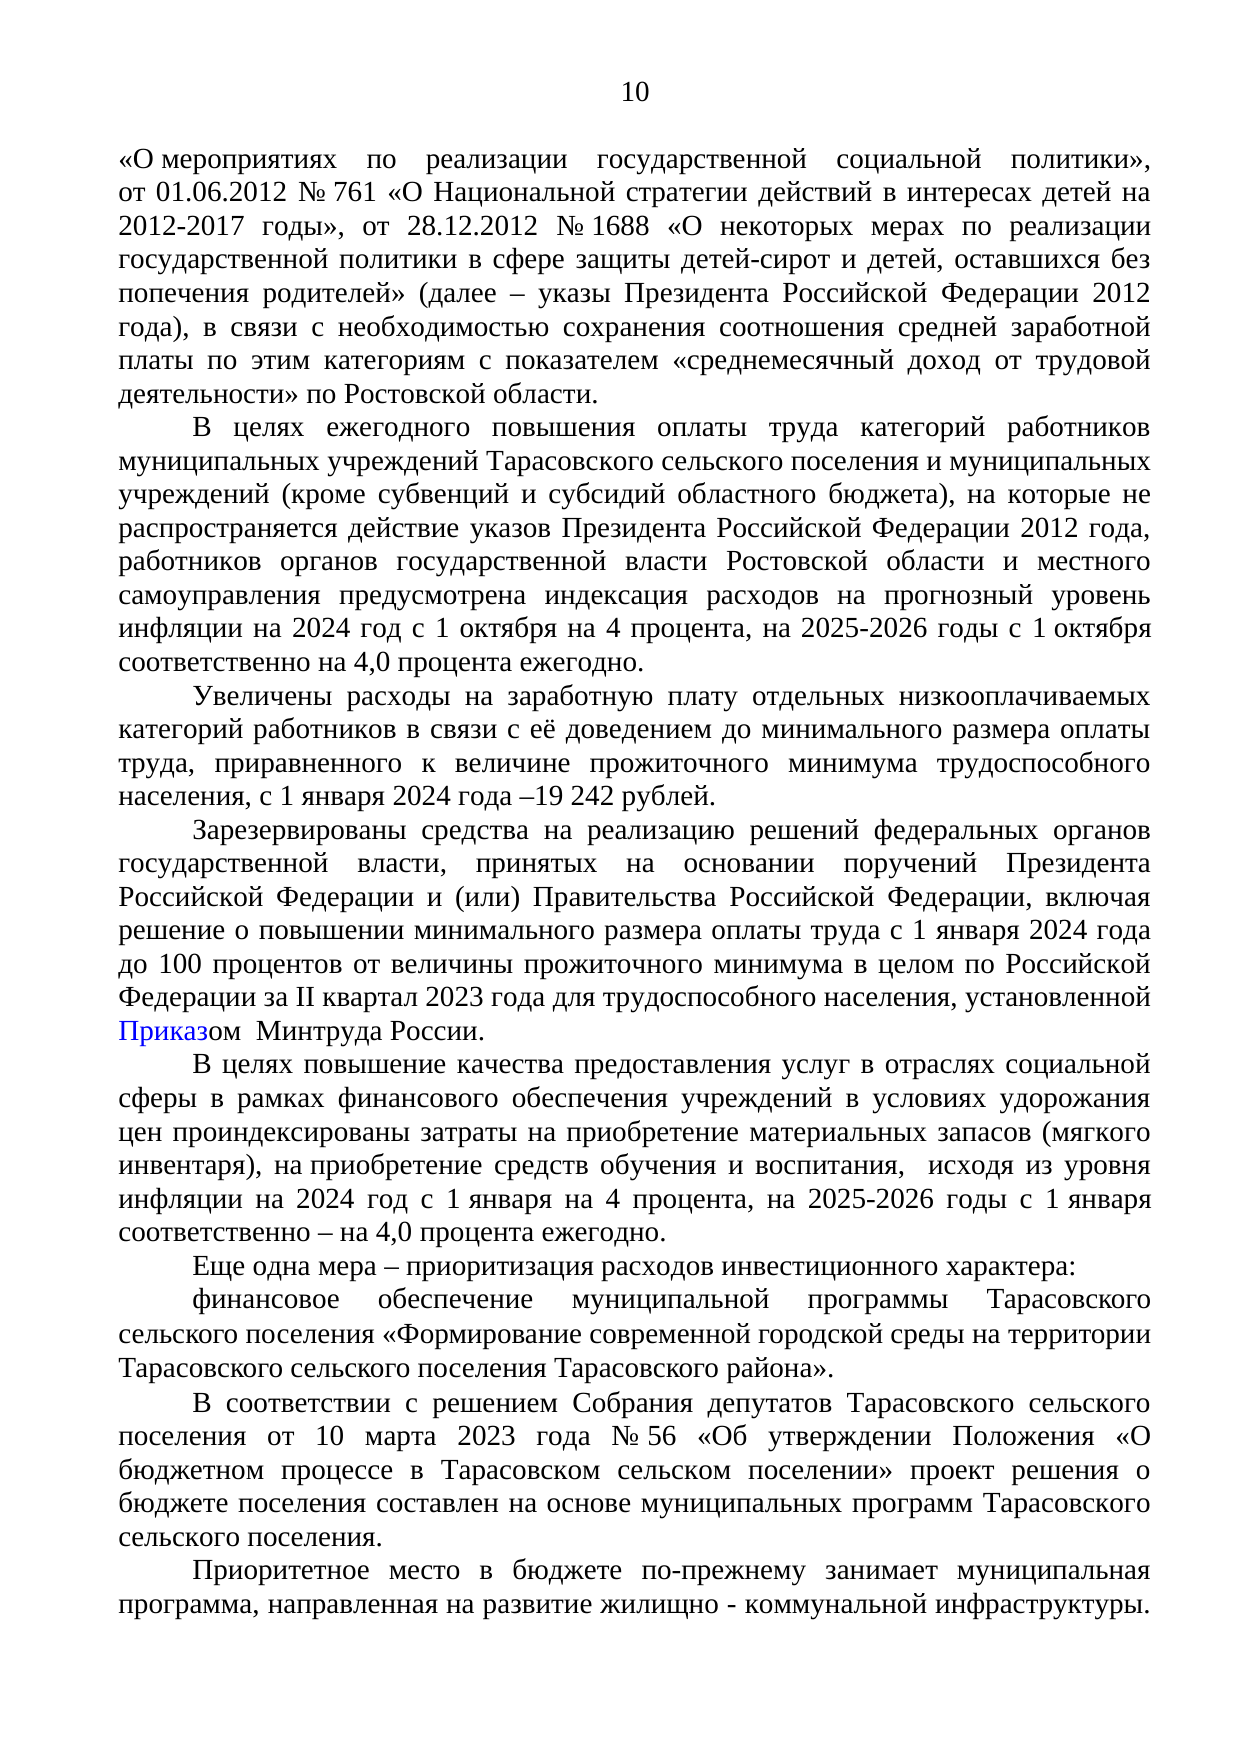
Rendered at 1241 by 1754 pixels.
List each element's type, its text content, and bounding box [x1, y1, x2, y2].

text В целях ежегодного повышения оплаты труда категорий работников муниципальных учреждений Тарасовского сельского поселения и муниципальных учреждений (кроме субвенций и субсидий областного бюджета), на которые не распространяется действие указов Президента Российской Федерации 2012 года, работников органов государственной власти Ростовской области и местного самоуправления предусмотрена индексация расходов на прогнозный уровень инфляции на 2024 год с 1 октября на 4 процента, на 2025-2026 годы с 1 октября соответственно на 4,0 процента ежегодно. [118, 409, 1152, 678]
text Еще одна мера – приоритизация расходов инвестиционного характера: [118, 1248, 1152, 1281]
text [118, 1552, 1152, 1619]
text Увеличены расходы на заработную плату отдельных низкооплачиваемых категорий работников в связи с её доведением до минимального размера оплаты труда, приравненного к величине прожиточного минимума трудоспособного населения, с 1 января 2024 года –19 242 рублей. [118, 678, 1152, 812]
text финансовое обеспечение муниципальной программы Тарасовского сельского поселения «Формирование современной городской среды на территории Тарасовского сельского поселения Тарасовского района». [118, 1281, 1152, 1384]
text В целях повышение качества предоставления услуг в отраслях социальной сферы в рамках финансового обеспечения учреждений в условиях удорожания цен проиндексированы затраты на приобретение материальных запасов (мягкого инвентаря), на приобретение средств обучения и воспитания, исходя из уровня инфляции на 2024 год с 1 января на 4 процента, на 2025-2026 годы с 1 января соответственно – на 4,0 процента ежегодно. [118, 1047, 1152, 1248]
text В соответствии с решением Собрания депутатов Тарасовского сельского поселения от 10 марта 2023 года № 56 «Об утверждении Положения «О бюджетном процессе в Тарасовском сельском поселении» проект решения о бюджете поселения составлен на основе муниципальных программ Тарасовского сельского поселения. [118, 1385, 1152, 1552]
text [118, 141, 1152, 409]
text Зарезервированы средства на реализацию решений федеральных органов государственной власти, принятых на основании поручений Президента Российской Федерации и (или) Правительства Российской Федерации, включая решение о повышении минимального размера оплаты труда с 1 января 2024 года до 100 процентов от величины прожиточного минимума в целом по Российской Федерации за II квартал 2023 года для трудоспособного населения, установленной Приказом Минтруда России. [118, 812, 1152, 1047]
